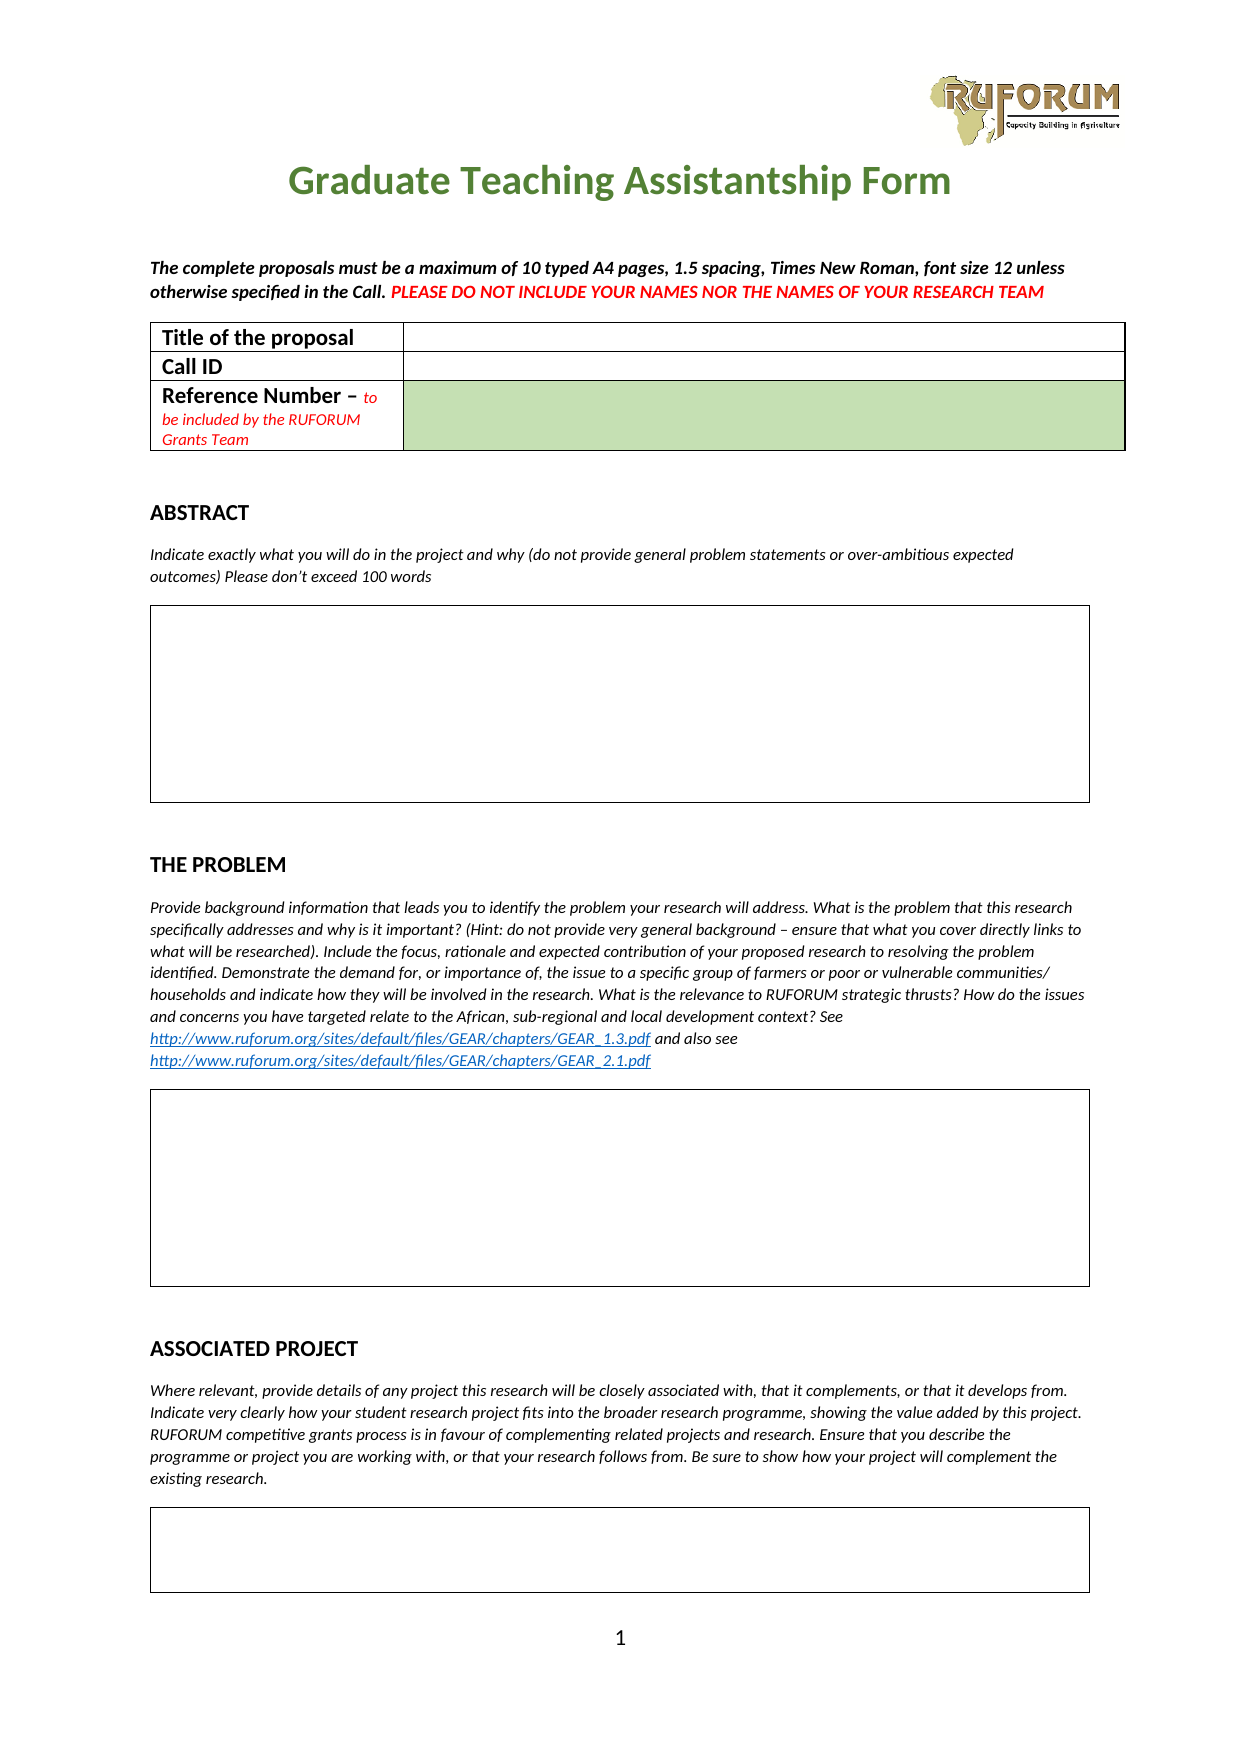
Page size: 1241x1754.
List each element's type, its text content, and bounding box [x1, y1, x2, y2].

table_header [151, 1508, 1089, 1592]
text Graduate Teaching Assistantship Form [150, 154, 1090, 205]
table_header [151, 606, 1089, 802]
table_header [404, 323, 1124, 351]
picture [920, 75, 1125, 148]
table_cell Reference Number – to be included by the RUFORUM Grants Team [151, 381, 403, 450]
text The complete proposals must be a maximum of 10 typed A4 pages, 1.5 spacing, Times New Roman, font size 12 unless otherwise specified in the Call. PLEASE DO NOT INCLUDE YOUR NAMES NOR THE NAMES OF YOUR RESEARCH TEAM [150, 256, 1090, 304]
text Where relevant, provide details of any project this research will be closely associated with, that it complements, or that it develops from. Indicate very clearly how your student research project fits into the broader research programme, showing the value added by this project. RUFORUM competitive grants process is in favour of complementing related projects and research. Ensure that you describe the programme or project you are working with, or that your research follows from. Be sure to show how your project will complement the existing research. [150, 1381, 1090, 1488]
text THE PROBLEM [150, 850, 1090, 878]
table_header [151, 1090, 1089, 1286]
text Provide background information that leads you to identify the problem your research will address. What is the problem that this research specifically addresses and why is it important? (Hint: do not provide very general background – ensure that what you cover directly links to what will be researched). Include the focus, rationale and expected contribution of your proposed research to resolving the problem identified. Demonstrate the demand for, or importance of, the issue to a specific group of farmers or poor or vulnerable communities/ households and indicate how they will be involved in the research. What is the relevance to RUFORUM strategic thrusts? How do the issues and concerns you have targeted relate to the African, sub-regional and local development context? See http://www.ruforum.org/sites/default/files/GEAR/chapters/GEAR_1.3.pdf and also see http://www.ruforum.org/sites/default/files/GEAR/chapters/GEAR_2.1.pdf [150, 897, 1090, 1071]
text ABSTRACT [150, 498, 1090, 526]
table_header Title of the proposal [151, 323, 403, 351]
text ASSOCIATED PROJECT [150, 1334, 1090, 1362]
table_cell [404, 381, 1124, 450]
text Indicate exactly what you will do in the project and why (do not provide general problem statements or over-ambitious expected outcomes) Please don’t exceed 100 words [150, 545, 1090, 587]
table_cell [404, 352, 1124, 380]
table_cell Call ID [151, 352, 403, 380]
